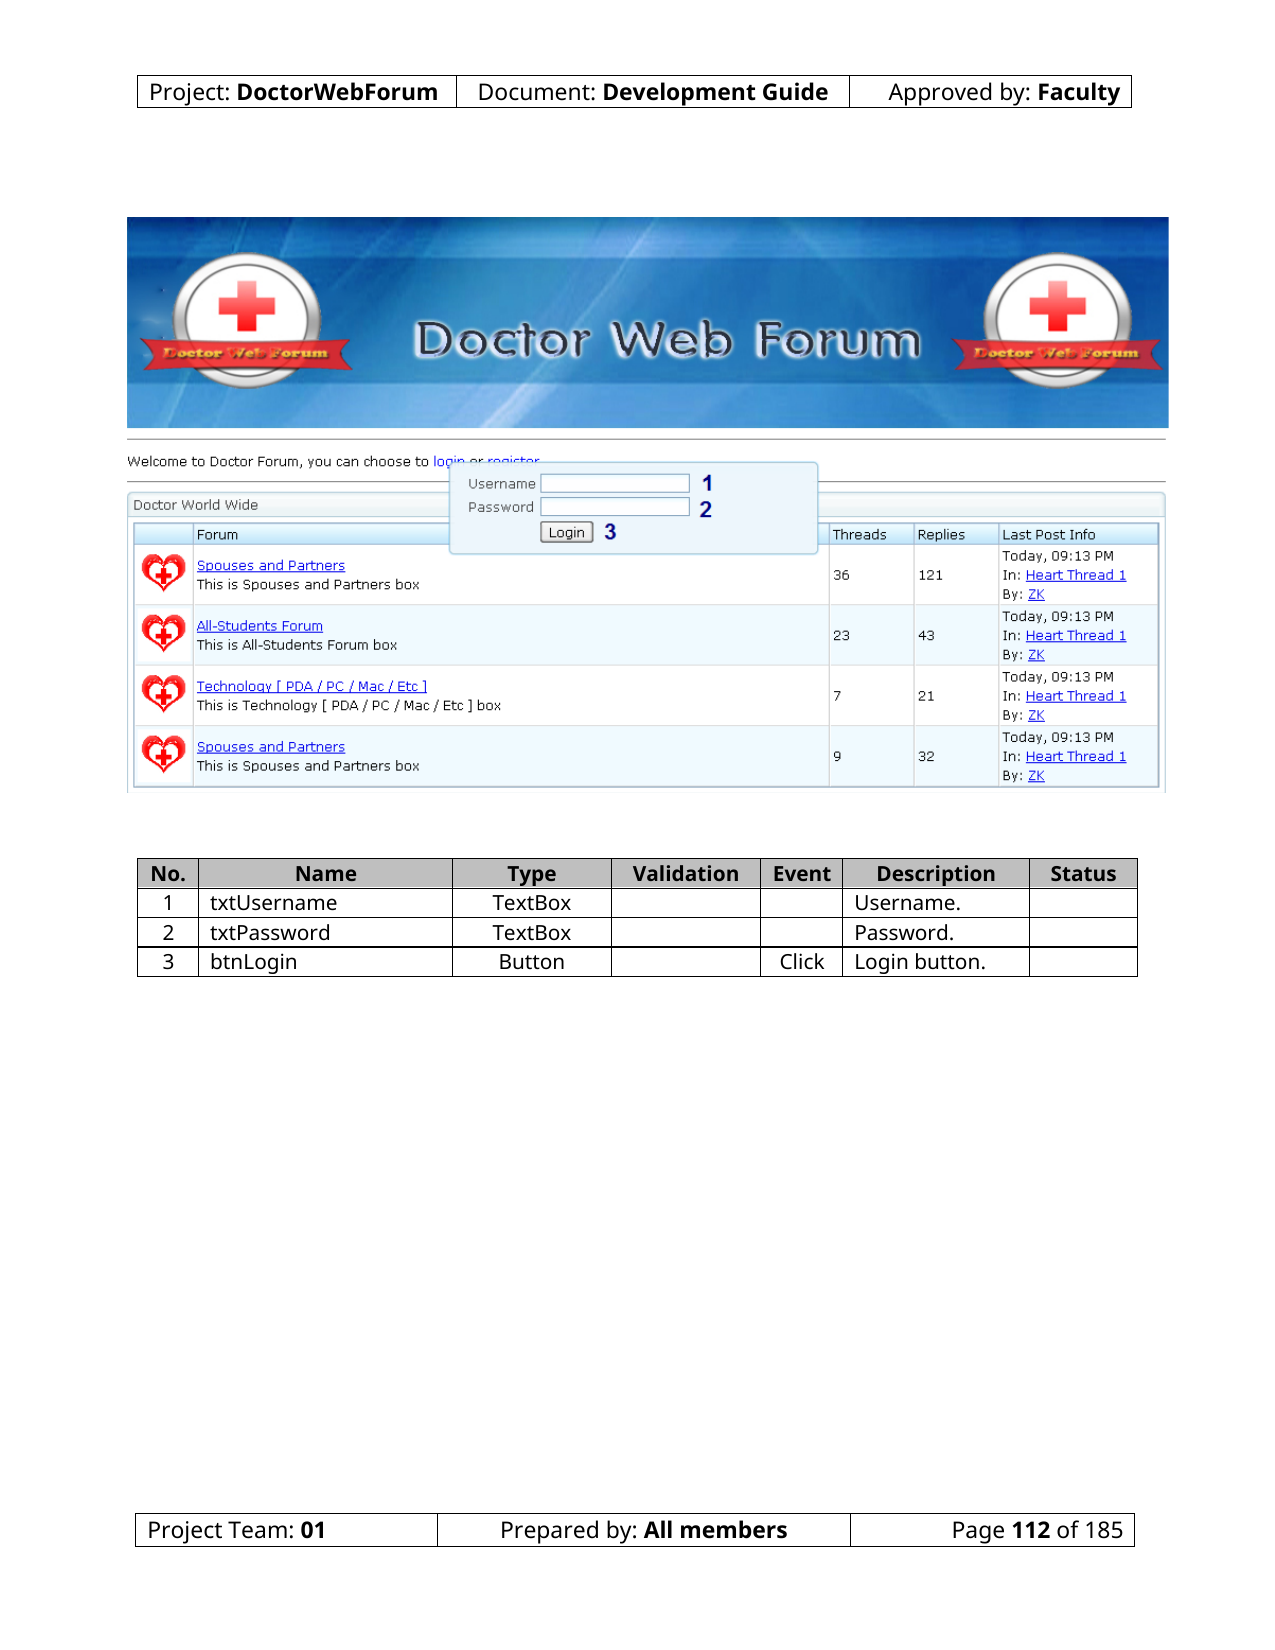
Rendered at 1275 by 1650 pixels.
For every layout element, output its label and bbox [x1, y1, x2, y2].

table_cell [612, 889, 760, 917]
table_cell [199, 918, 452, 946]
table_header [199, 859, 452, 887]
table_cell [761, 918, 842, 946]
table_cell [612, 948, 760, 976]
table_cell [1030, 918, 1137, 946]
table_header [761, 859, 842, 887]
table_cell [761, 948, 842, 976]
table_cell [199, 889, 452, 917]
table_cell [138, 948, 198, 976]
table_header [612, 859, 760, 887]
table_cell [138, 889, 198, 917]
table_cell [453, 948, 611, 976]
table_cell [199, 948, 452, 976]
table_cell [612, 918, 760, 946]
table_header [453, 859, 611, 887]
picture [126, 217, 1169, 792]
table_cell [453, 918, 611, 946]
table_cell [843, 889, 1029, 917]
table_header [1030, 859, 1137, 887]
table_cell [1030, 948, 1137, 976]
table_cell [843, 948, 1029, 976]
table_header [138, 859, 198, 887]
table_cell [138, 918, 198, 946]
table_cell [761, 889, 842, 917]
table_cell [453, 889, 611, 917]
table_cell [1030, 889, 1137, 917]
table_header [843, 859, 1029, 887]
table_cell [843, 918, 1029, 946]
